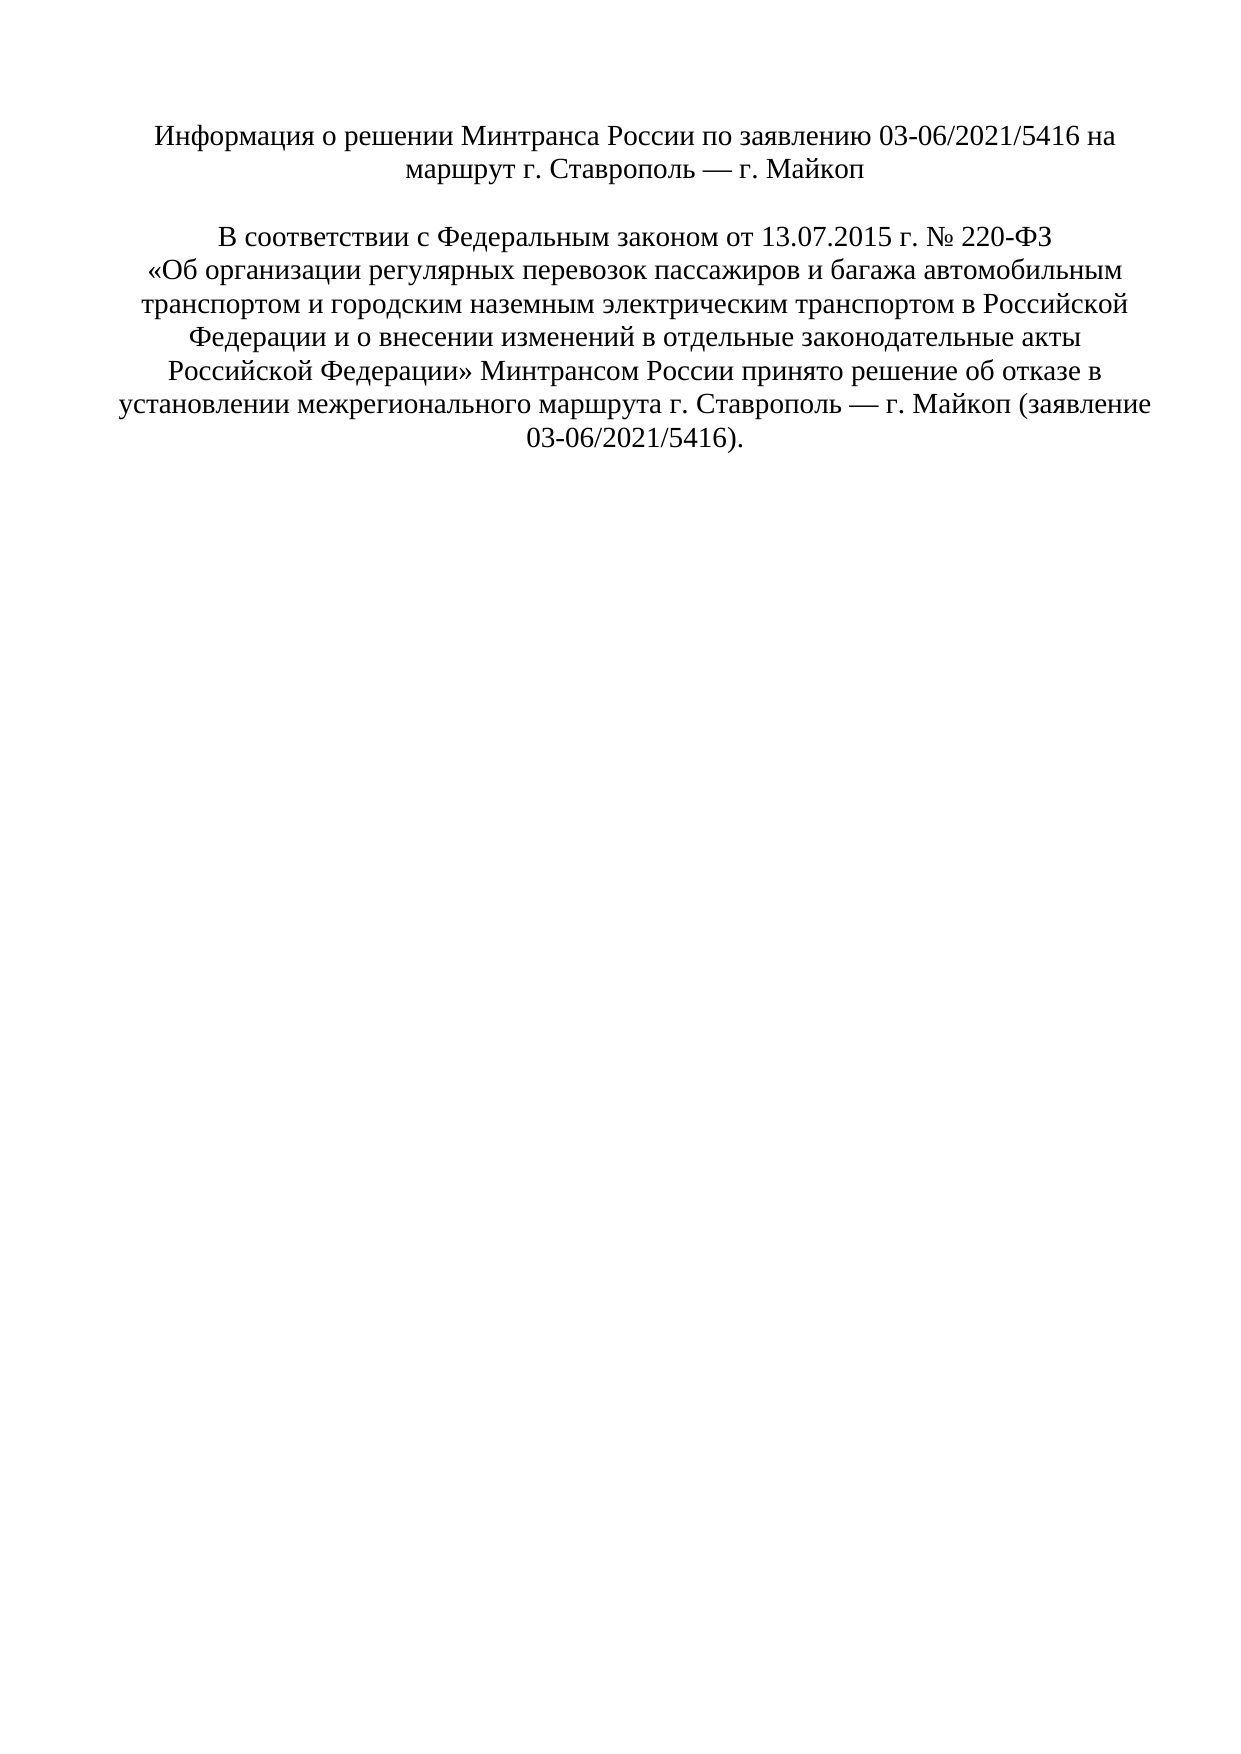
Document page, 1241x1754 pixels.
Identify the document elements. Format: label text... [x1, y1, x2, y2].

text Информация о решении Минтранса России по заявлению 03-06/2021/5416 на маршрут г. Ставрополь — г. Майкоп [118, 118, 1152, 185]
text В соответствии с Федеральным законом от 13.07.2015 г. № 220-ФЗ «Об организации регулярных перевозок пассажиров и багажа автомобильным транспортом и городским наземным электрическим транспортом в Российской Федерации и о внесении изменений в отдельные законодательные акты Российской Федерации» Минтрансом России принято решение об отказе в установлении межрегионального маршрута г. Ставрополь — г. Майкоп (заявление 03-06/2021/5416). [118, 219, 1152, 453]
